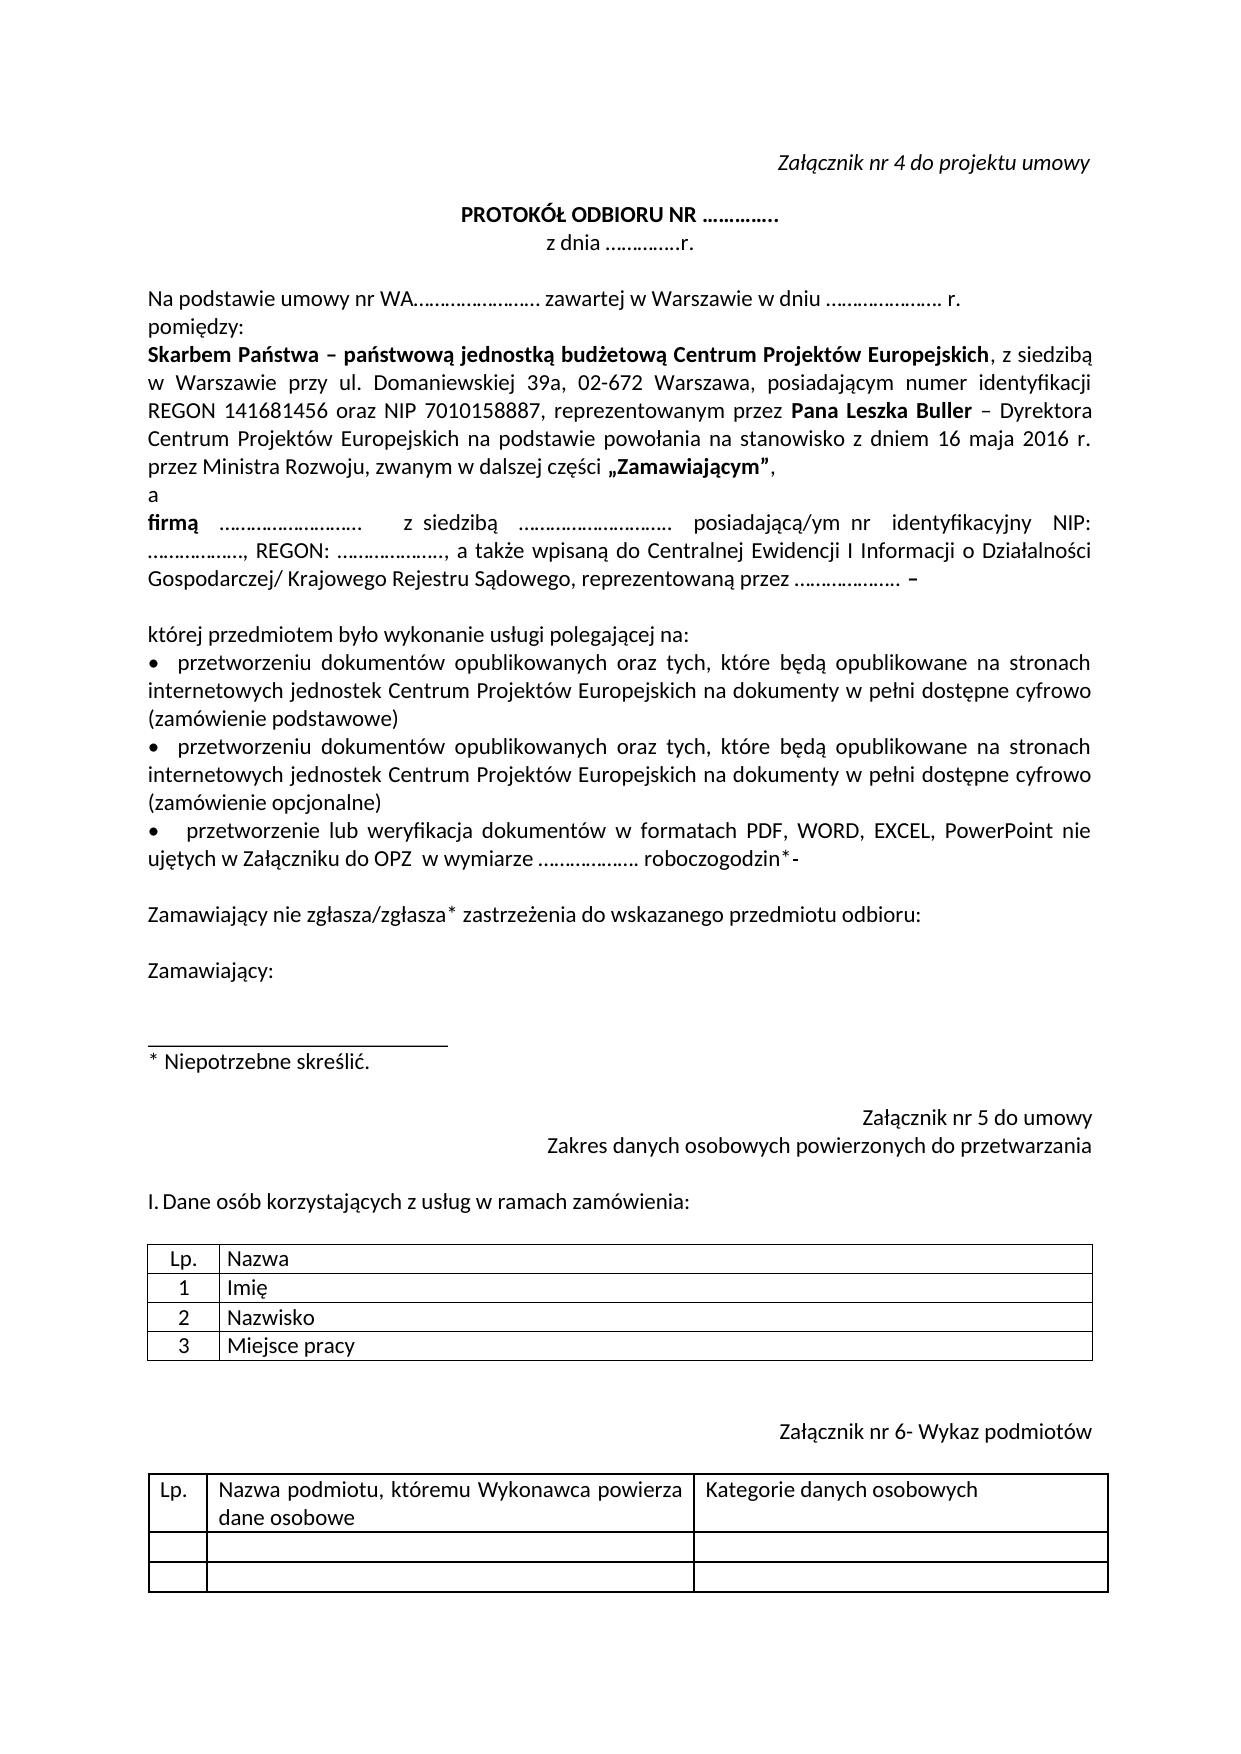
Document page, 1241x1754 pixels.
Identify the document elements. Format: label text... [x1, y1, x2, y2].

text Zamawiający nie zgłasza/zgłasza* zastrzeżenia do wskazanego przedmiotu odbioru: [148, 900, 1093, 928]
text Zamawiający: [148, 956, 1093, 984]
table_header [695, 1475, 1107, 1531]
text a [148, 480, 1093, 508]
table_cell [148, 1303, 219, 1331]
text Załącznik nr 6- Wykaz podmiotów [148, 1417, 1093, 1445]
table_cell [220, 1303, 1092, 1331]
text Załącznik nr 4 do projektu umowy [148, 148, 1093, 176]
list Dane osób korzystających z usług w ramach zamówienia: [148, 1187, 1093, 1215]
list przetworzeniu dokumentów opublikowanych oraz tych, które będą opublikowane na stronach internetowych jednostek Centrum Projektów Europejskich na dokumenty w pełni dostępne cyfrowo (zamówienie opcjonalne) [148, 732, 1093, 816]
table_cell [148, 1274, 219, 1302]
text * Niepotrzebne skreślić. [148, 1040, 1093, 1075]
text pomiędzy: [148, 312, 1093, 340]
text PROTOKÓŁ ODBIORU NR ………….. [148, 200, 1093, 228]
text Skarbem Państwa – państwową jednostką budżetową Centrum Projektów Europejskich, z siedzibą w Warszawie przy ul. Domaniewskiej 39a, 02-672 Warszawa, posiadającym numer identyfikacji REGON 141681456 oraz NIP 7010158887, reprezentowanym przez Pana Leszka Buller – Dyrektora Centrum Projektów Europejskich na podstawie powołania na stanowisko z dniem 16 maja 2016 r. przez Ministra Rozwoju, zwanym w dalszej części „Zamawiającym”, [148, 340, 1093, 480]
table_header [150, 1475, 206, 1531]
text Zakres danych osobowych powierzonych do przetwarzania [148, 1131, 1093, 1159]
list przetworzeniu dokumentów opublikowanych oraz tych, które będą opublikowane na stronach internetowych jednostek Centrum Projektów Europejskich na dokumenty w pełni dostępne cyfrowo (zamówienie podstawowe) [148, 648, 1093, 732]
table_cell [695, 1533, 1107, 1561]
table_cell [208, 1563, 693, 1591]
list przetworzenie lub weryfikacja dokumentów w formatach PDF, WORD, EXCEL, PowerPoint nie ujętych w Załączniku do OPZ w wymiarze ………………. roboczogodzin* [148, 816, 1093, 872]
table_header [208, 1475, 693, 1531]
text której przedmiotem było wykonanie usługi polegającej na: [148, 620, 1093, 648]
text firmą ……………………… z siedzibą ……………………….. posiadającą/ym nr identyfikacyjny NIP:………………, REGON: ……………….., a także wpisaną do Centralnej Ewidencji I Informacji o Działalności Gospodarczej/ Krajowego Rejestru Sądowego, reprezentowaną przez ……………….. – [148, 508, 1093, 592]
text z dnia …………..r. [148, 228, 1093, 256]
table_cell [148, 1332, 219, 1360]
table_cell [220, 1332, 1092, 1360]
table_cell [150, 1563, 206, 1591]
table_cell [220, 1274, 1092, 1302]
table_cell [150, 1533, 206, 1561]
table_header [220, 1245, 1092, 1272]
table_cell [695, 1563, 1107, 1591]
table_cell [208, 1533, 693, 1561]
text Na podstawie umowy nr WA…………………… zawartej w Warszawie w dniu …………………. r. [148, 284, 1093, 312]
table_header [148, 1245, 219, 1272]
text Załącznik nr 5 do umowy [148, 1103, 1093, 1131]
